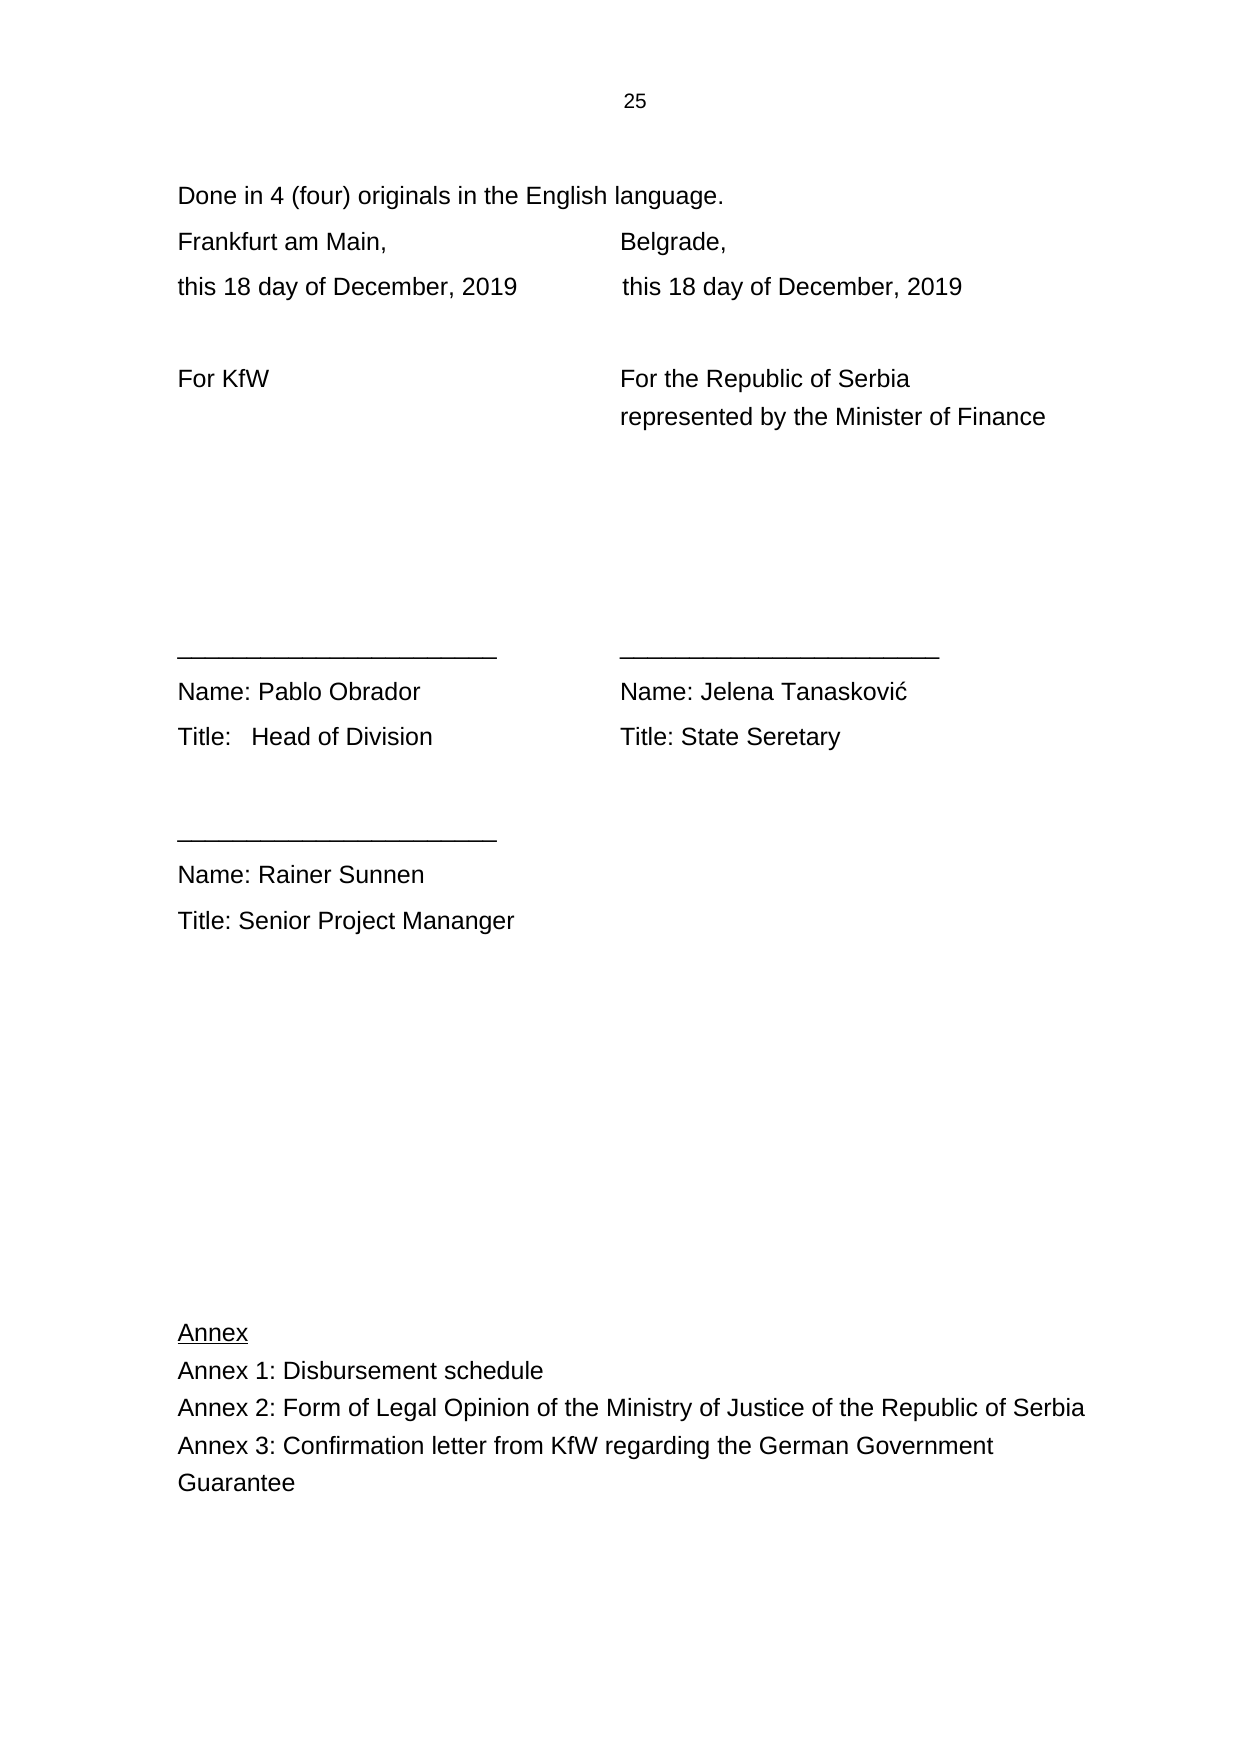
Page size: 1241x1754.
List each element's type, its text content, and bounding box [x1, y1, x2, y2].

text _______________________ _______________________ [177, 624, 1092, 662]
text Done in 4 (four) originals in the English language. [177, 174, 1092, 212]
text Annex 1: Disbursement schedule [177, 1349, 1092, 1387]
text Annex 3: Confirmation letter from KfW regarding the German Government Guarantee [177, 1424, 1092, 1499]
text Frankfurt am Main, Belgrade, [177, 220, 1092, 257]
text _______________________ [177, 807, 1092, 845]
text Annex 2: Form of Legal Opinion of the Ministry of Justice of the Republic of Serbia [177, 1387, 1092, 1424]
text Title: Senior Project Mananger [177, 899, 1092, 937]
text Title: Head of Division Title: State Seretary [177, 716, 1092, 753]
text For KfW For the Republic of Serbia represented by the Minister of Finance [177, 357, 1092, 432]
text Annex [177, 1312, 1092, 1349]
text Name: Rainer Sunnen [177, 853, 1092, 891]
text this 18 day of December, 2019 this 18 day of December, 2019 [177, 266, 1092, 303]
text Name: Pablo Obrador Name: Jelena Tanasković [177, 670, 1092, 707]
